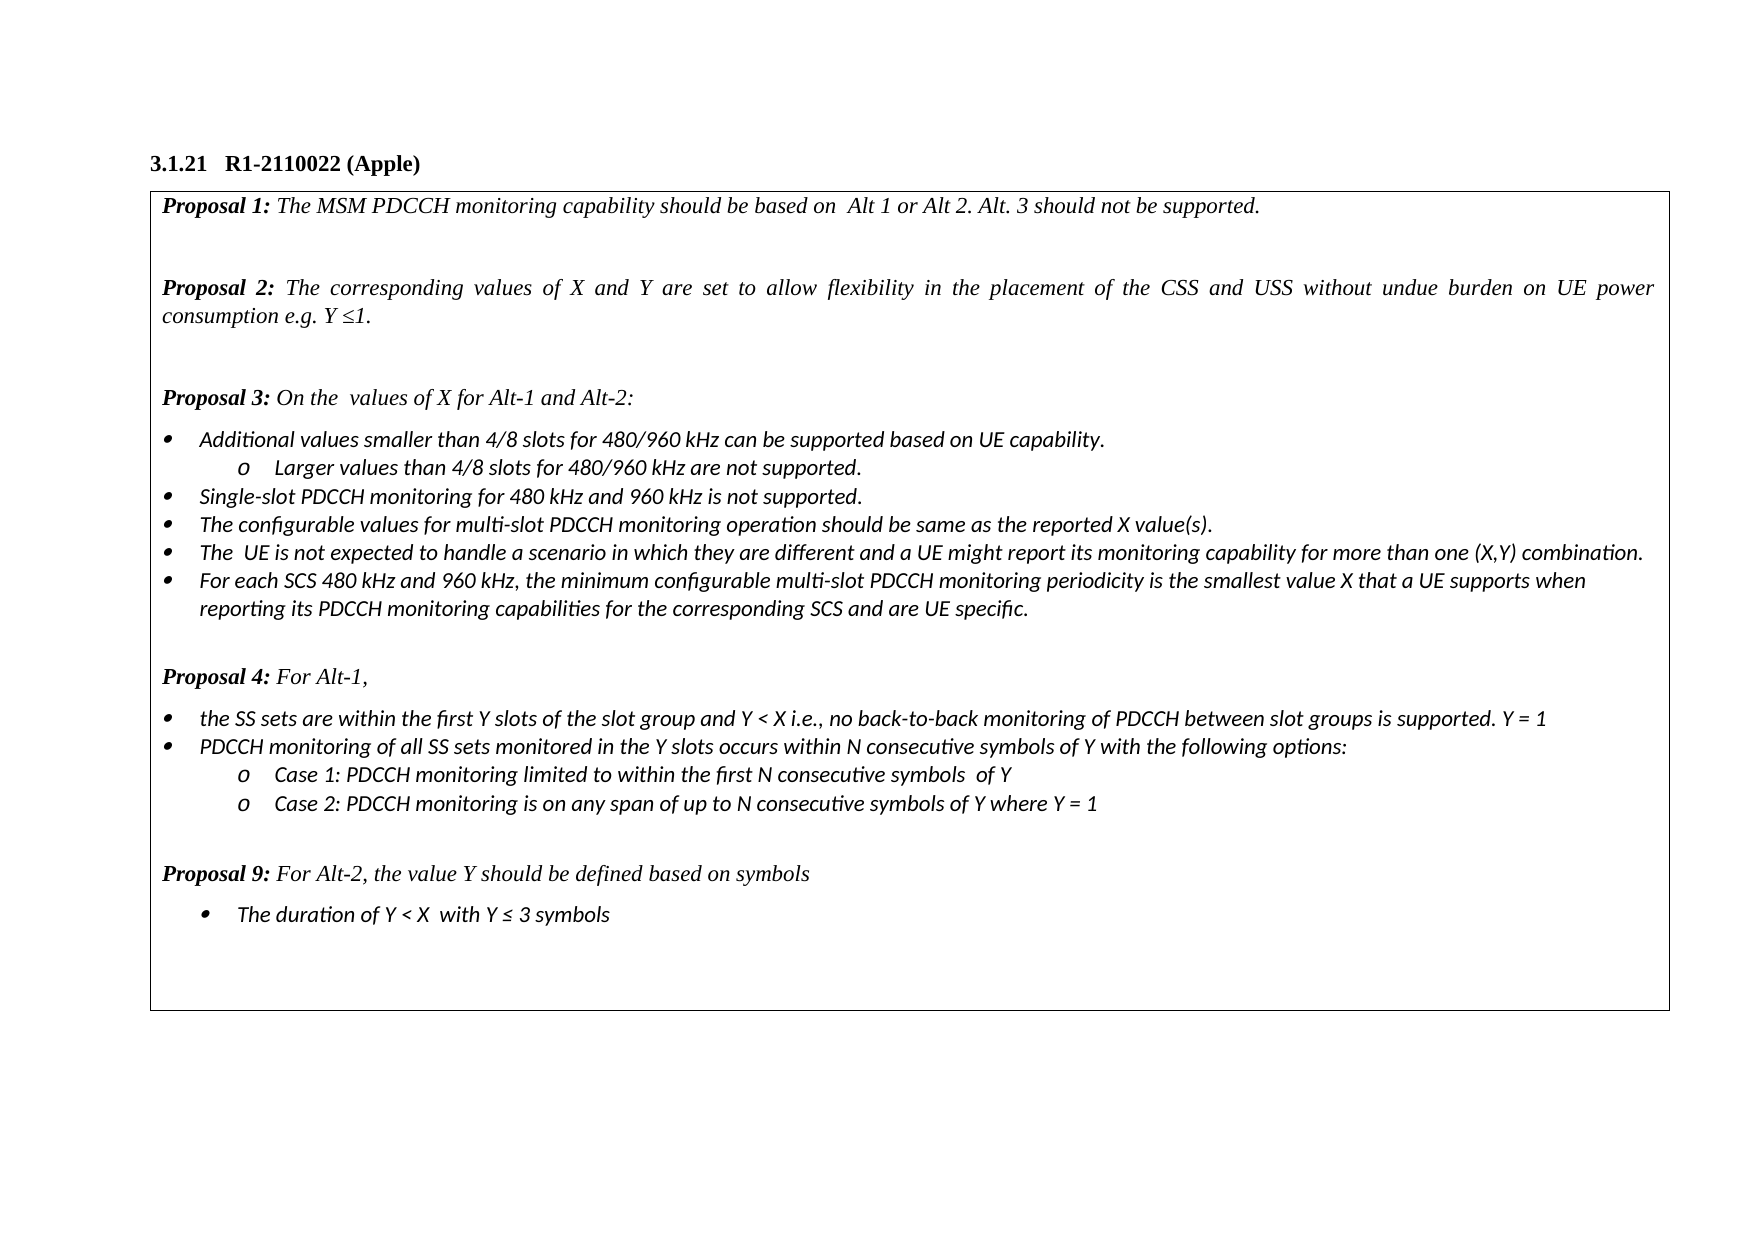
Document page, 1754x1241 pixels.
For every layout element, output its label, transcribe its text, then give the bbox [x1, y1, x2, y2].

table_header Proposal 1: The MSM PDCCH monitoring capability should be based on Alt 1 or Alt 2. Alt. 3 should not be supported. Proposal 2: The corresponding values of X and Y are set to allow flexibility in the placement of the CSS and USS without undue burden on UE power consumption e.g. Y ≤1. Proposal 3: On the values of X for Alt-1 and Alt-2: Additional values smaller than 4/8 slots for 480/960 kHz can be supported based on UE capability. Larger values than 4/8 slots for 480/960 kHz are not supported. Single-slot PDCCH monitoring for 480 kHz and 960 kHz is not supported. The configurable values for multi-slot PDCCH monitoring operation should be same as the reported X value(s). The UE is not expected to handle a scenario in which they are different and a UE might report its monitoring capability for more than one (X,Y) combination. For each SCS 480 kHz and 960 kHz, the minimum configurable multi-slot PDCCH monitoring periodicity is the smallest value X that a UE supports when reporting its PDCCH monitoring capabilities for the corresponding SCS and are UE specific. Proposal 4: For Alt-1, the SS sets are within the first Y slots of the slot group and Y < X i.e., no back-to-back monitoring of PDCCH between slot groups is supported. Y = 1 PDCCH monitoring of all SS sets monitored in the Y slots occurs within N consecutive symbols of Y with the following options: Case 1: PDCCH monitoring limited to within the first N consecutive symbols of Y Case 2: PDCCH monitoring is on any span of up to N consecutive symbols of Y where Y = 1 Proposal 9: For Alt-2, the value Y should be defined based on symbols The duration of Y < X with Y ≤ 3 symbols [151, 192, 1669, 1010]
subtitle R1-2110022 (Apple) [150, 150, 1604, 176]
